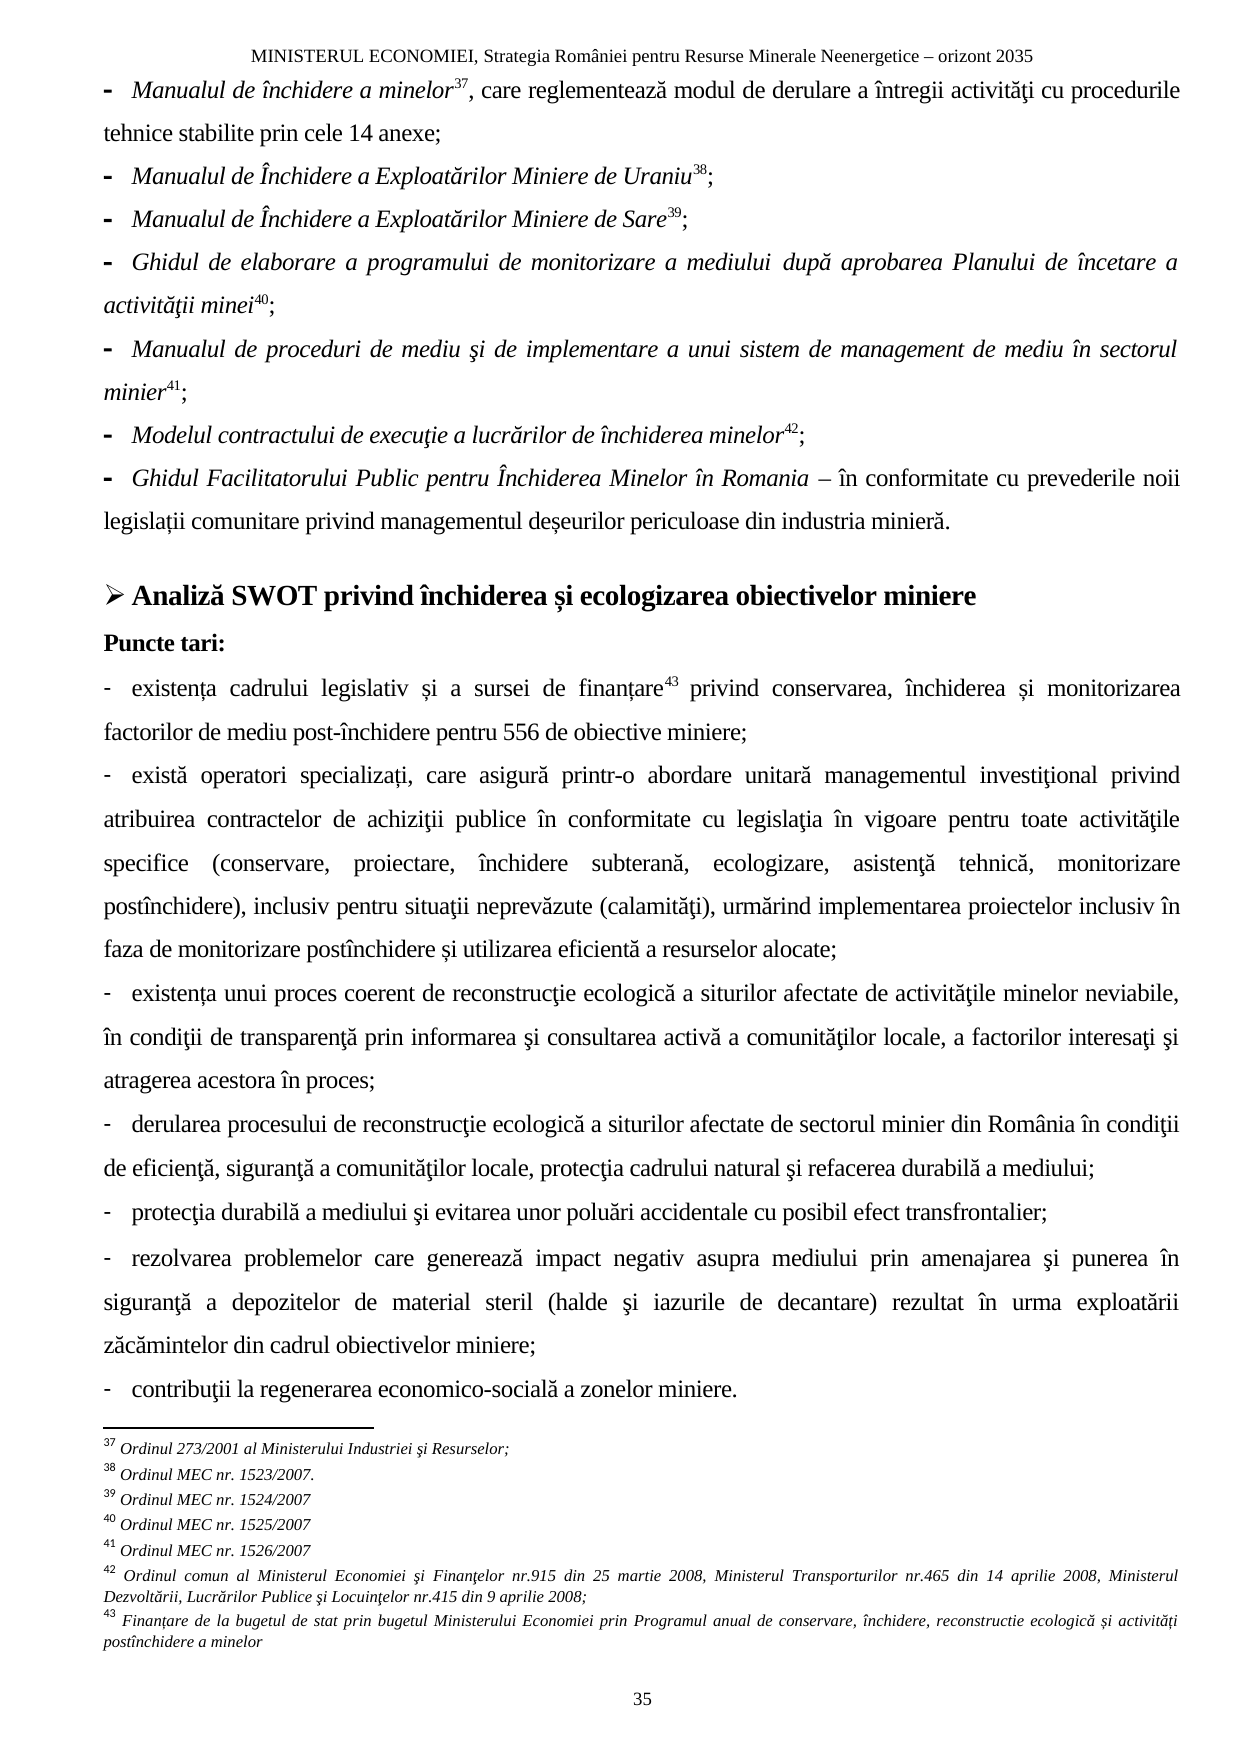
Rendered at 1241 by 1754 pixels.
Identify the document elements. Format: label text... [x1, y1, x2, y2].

list Ghidul de elaborare a programului de monitorizare a mediului după aprobarea Planului de încetare a activităţii minei; [103, 247, 1181, 319]
list existența cadrului legislativ și a sursei de finanțare privind conservarea, închiderea și monitorizarea factorilor de mediu post-închidere pentru 556 de obiective miniere; [103, 672, 1181, 745]
list existența unui proces coerent de reconstrucţie ecologică a siturilor afectate de activităţile minelor neviabile, în condiţii de transparenţă prin informarea şi consultarea activă a comunităţilor locale, a factorilor interesaţi şi atragerea acestora în proces; [103, 977, 1181, 1094]
list derularea procesului de reconstrucţie ecologică a siturilor afectate de sectorul minier din România în condiţii de eficienţă, siguranţă a comunităţilor locale, protecţia cadrului natural şi refacerea durabilă a mediului; [103, 1108, 1181, 1182]
list Manualul de închidere a minelor, care reglementează modul de derulare a întregii activităţi cu procedurile tehnice stabilite prin cele 14 anexe; [103, 75, 1181, 147]
text Puncte tari: [103, 628, 1181, 657]
subtitle Analiză SWOT privind închiderea și ecologizarea obiectivelor miniere [103, 578, 1181, 612]
list protecţia durabilă a mediului şi evitarea unor poluări accidentale cu posibil efect transfrontalier; [103, 1196, 1181, 1227]
list rezolvarea problemelor care generează impact negativ asupra mediului prin amenajarea şi punerea în siguranţă a depozitelor de material steril (halde şi iazurile de decantare) rezultat în urma exploatării zăcămintelor din cadrul obiectivelor miniere; [103, 1242, 1181, 1359]
list Manualul de Închidere a Exploatărilor Miniere de Sare; [103, 204, 1181, 233]
list Manualul de proceduri de mediu şi de implementare a unui sistem de management de mediu în sectorul minier; [103, 334, 1181, 406]
list Manualul de Închidere a Exploatărilor Miniere de Uraniu; [103, 161, 1181, 190]
list Ghidul Facilitatorului Public pentru Închiderea Minelor în Romania – în conformitate cu prevederile noii legislații comunitare privind managementul deșeurilor periculoase din industria minieră. [103, 463, 1181, 535]
list contribuţii la regenerarea economico-socială a zonelor miniere. [103, 1373, 1181, 1404]
list Modelul contractului de execuţie a lucrărilor de închiderea minelor; [103, 420, 1181, 449]
list există operatori specializați, care asigură printr-o abordare unitară managementul investiţional privind atribuirea contractelor de achiziţii publice în conformitate cu legislaţia în vigoare pentru toate activităţile specifice (conservare, proiectare, închidere subterană, ecologizare, asistenţă tehnică, monitorizare postînchidere), inclusiv pentru situaţii neprevăzute (calamităţi), urmărind implementarea proiectelor inclusiv în faza de monitorizare postînchidere și utilizarea eficientă a resurselor alocate; [103, 760, 1181, 963]
